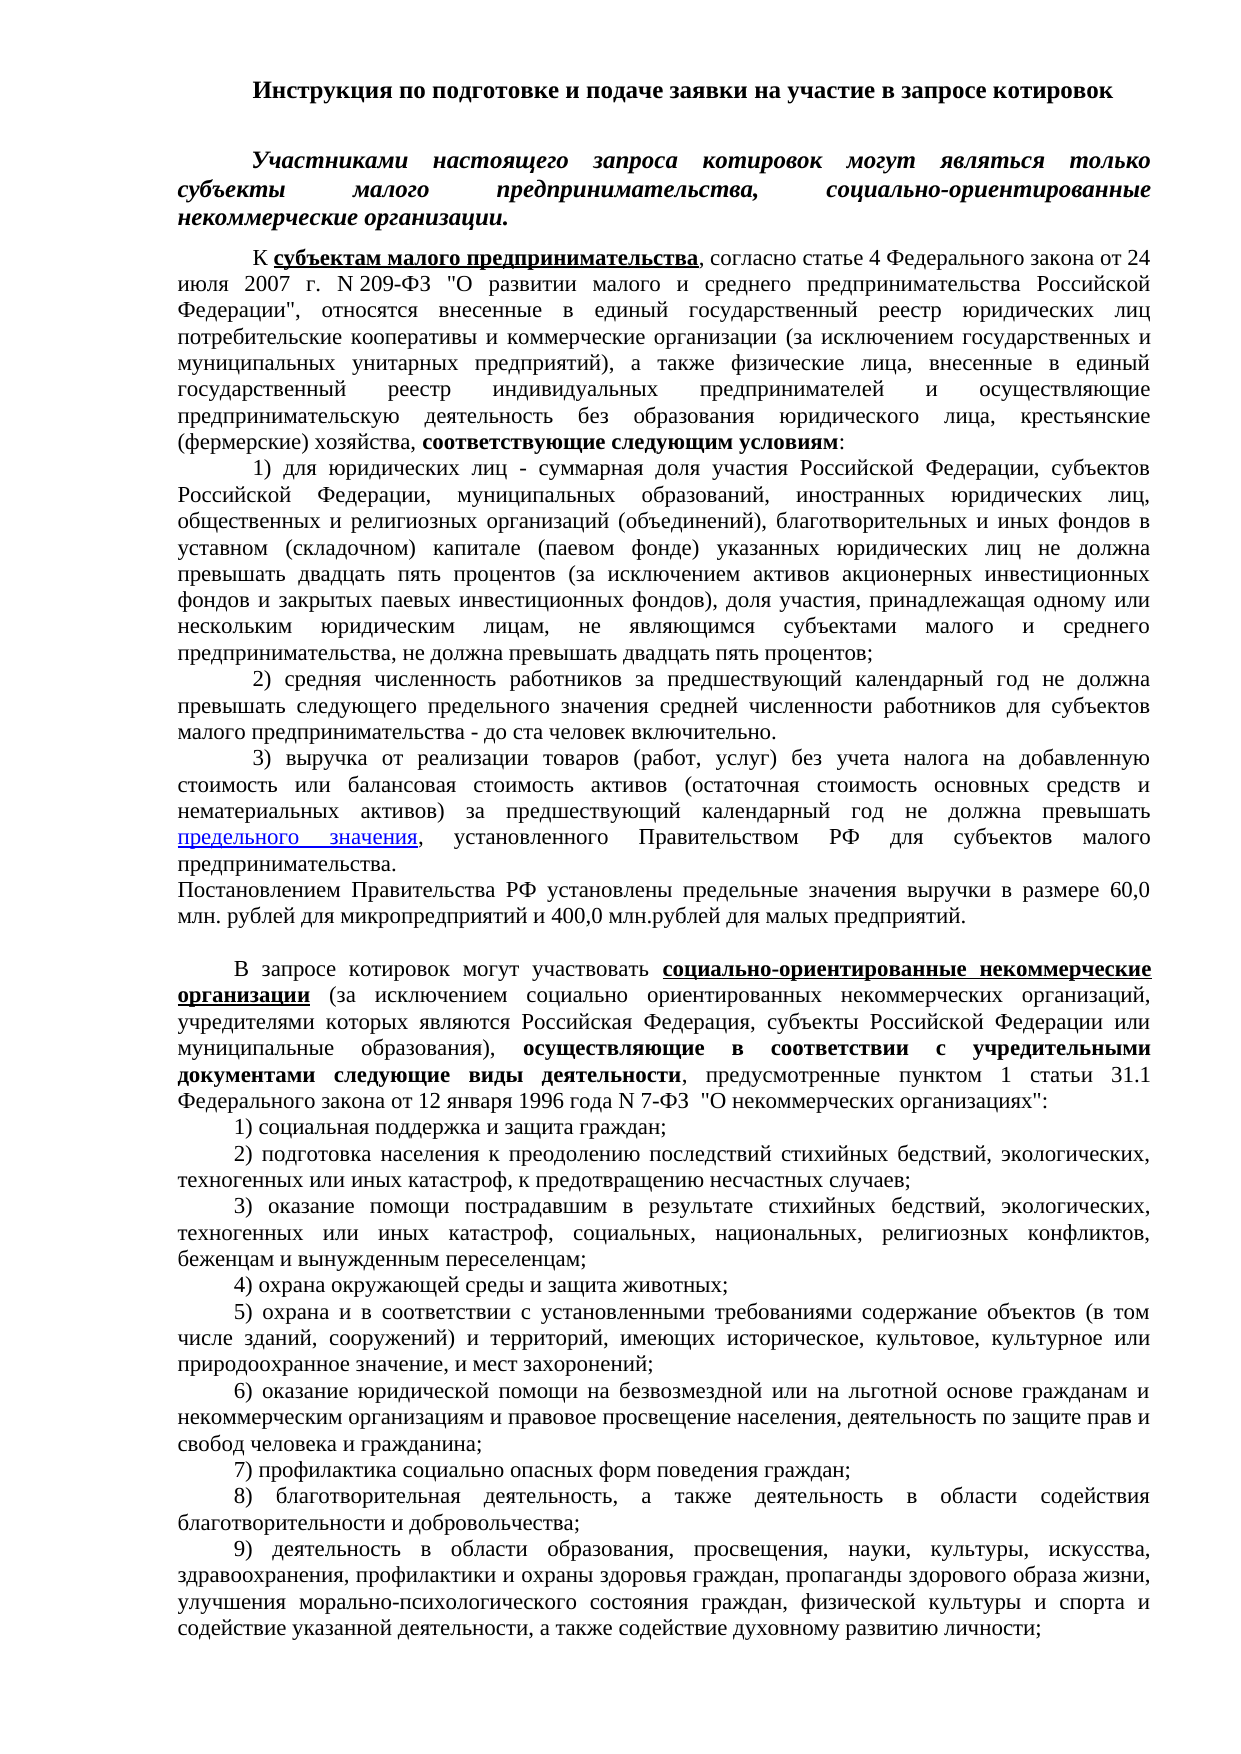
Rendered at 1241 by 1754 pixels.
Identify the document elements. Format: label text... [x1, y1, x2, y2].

text К субъектам малого предпринимательства, согласно статье 4 Федерального закона от 24 июля 2007 г. N 209-ФЗ "О развитии малого и среднего предпринимательства Российской Федерации", относятся внесенные в единый государственный реестр юридических лиц потребительские кооперативы и коммерческие организации (за исключением государственных и муниципальных унитарных предприятий), а также физические лица, внесенные в единый государственный реестр индивидуальных предпринимателей и осуществляющие предпринимательскую деятельность без образования юридического лица, крестьянские (фермерские) хозяйства, соответствующие следующим условиям: [177, 244, 1152, 454]
text 6) оказание юридической помощи на безвозмездной или на льготной основе гражданам и некоммерческим организациям и правовое просвещение населения, деятельность по защите прав и свобод человека и гражданина; [177, 1377, 1152, 1456]
text 2) подготовка населения к преодолению последствий стихийных бедствий, экологических, техногенных или иных катастроф, к предотвращению несчастных случаев; [177, 1140, 1152, 1192]
text Участниками настоящего запроса котировок могут являться только субъекты малого предпринимательства, социально-ориентированные некоммерческие организации. [177, 145, 1152, 231]
text Постановлением Правительства РФ установлены предельные значения выручки в размере 60,0 млн. рублей для микропредприятий и 400,0 млн.рублей для малых предприятий. [177, 876, 1152, 929]
text 1) социальная поддержка и защита граждан; [177, 1113, 1152, 1140]
text 5) охрана и в соответствии с установленными требованиями содержание объектов (в том числе зданий, сооружений) и территорий, имеющих историческое, культовое, культурное или природоохранное значение, и мест захоронений; [177, 1298, 1152, 1377]
text 2) средняя численность работников за предшествующий календарный год не должна превышать следующего предельного значения средней численности работников для субъектов малого предпринимательства - до ста человек включительно. [177, 665, 1152, 744]
text Инструкция по подготовке и подаче заявки на участие в запросе котировок [177, 75, 1152, 104]
text 4) охрана окружающей среды и защита животных; [177, 1271, 1152, 1298]
text В запросе котировок могут участвовать социально-ориентированные некоммерческие организации (за исключением социально ориентированных некоммерческих организаций, учредителями которых являются Российская Федерация, субъекты Российской Федерации или муниципальные образования), осуществляющие в соответствии с учредительными документами следующие виды деятельности, предусмотренные пунктом 1 статьи 31.1 Федерального закона от 12 января 1996 года N 7-ФЗ "О некоммерческих организациях": [177, 955, 1152, 1113]
text 1) для юридических лиц - суммарная доля участия Российской Федерации, субъектов Российской Федерации, муниципальных образований, иностранных юридических лиц, общественных и религиозных организаций (объединений), благотворительных и иных фондов в уставном (складочном) капитале (паевом фонде) указанных юридических лиц не должна превышать двадцать пять процентов (за исключением активов акционерных инвестиционных фондов и закрытых паевых инвестиционных фондов), доля участия, принадлежащая одному или нескольким юридическим лицам, не являющимся субъектами малого и среднего предпринимательства, не должна превышать двадцать пять процентов; [177, 454, 1152, 665]
text 7) профилактика социально опасных форм поведения граждан; [177, 1456, 1152, 1482]
text 3) оказание помощи пострадавшим в результате стихийных бедствий, экологических, техногенных или иных катастроф, социальных, национальных, религиозных конфликтов, беженцам и вынужденным переселенцам; [177, 1192, 1152, 1271]
text 8) благотворительная деятельность, а также деятельность в области содействия благотворительности и добровольчества; [177, 1482, 1152, 1535]
text 3) выручка от реализации товаров (работ, услуг) без учета налога на добавленную стоимость или балансовая стоимость активов (остаточная стоимость основных средств и нематериальных активов) за предшествующий календарный год не должна превышать предельного значения, установленного Правительством РФ для субъектов малого предпринимательства. [177, 744, 1152, 876]
text 9) деятельность в области образования, просвещения, науки, культуры, искусства, здравоохранения, профилактики и охраны здоровья граждан, пропаганды здорового образа жизни, улучшения морально-психологического состояния граждан, физической культуры и спорта и содействие указанной деятельности, а также содействие духовному развитию личности; [177, 1535, 1152, 1640]
